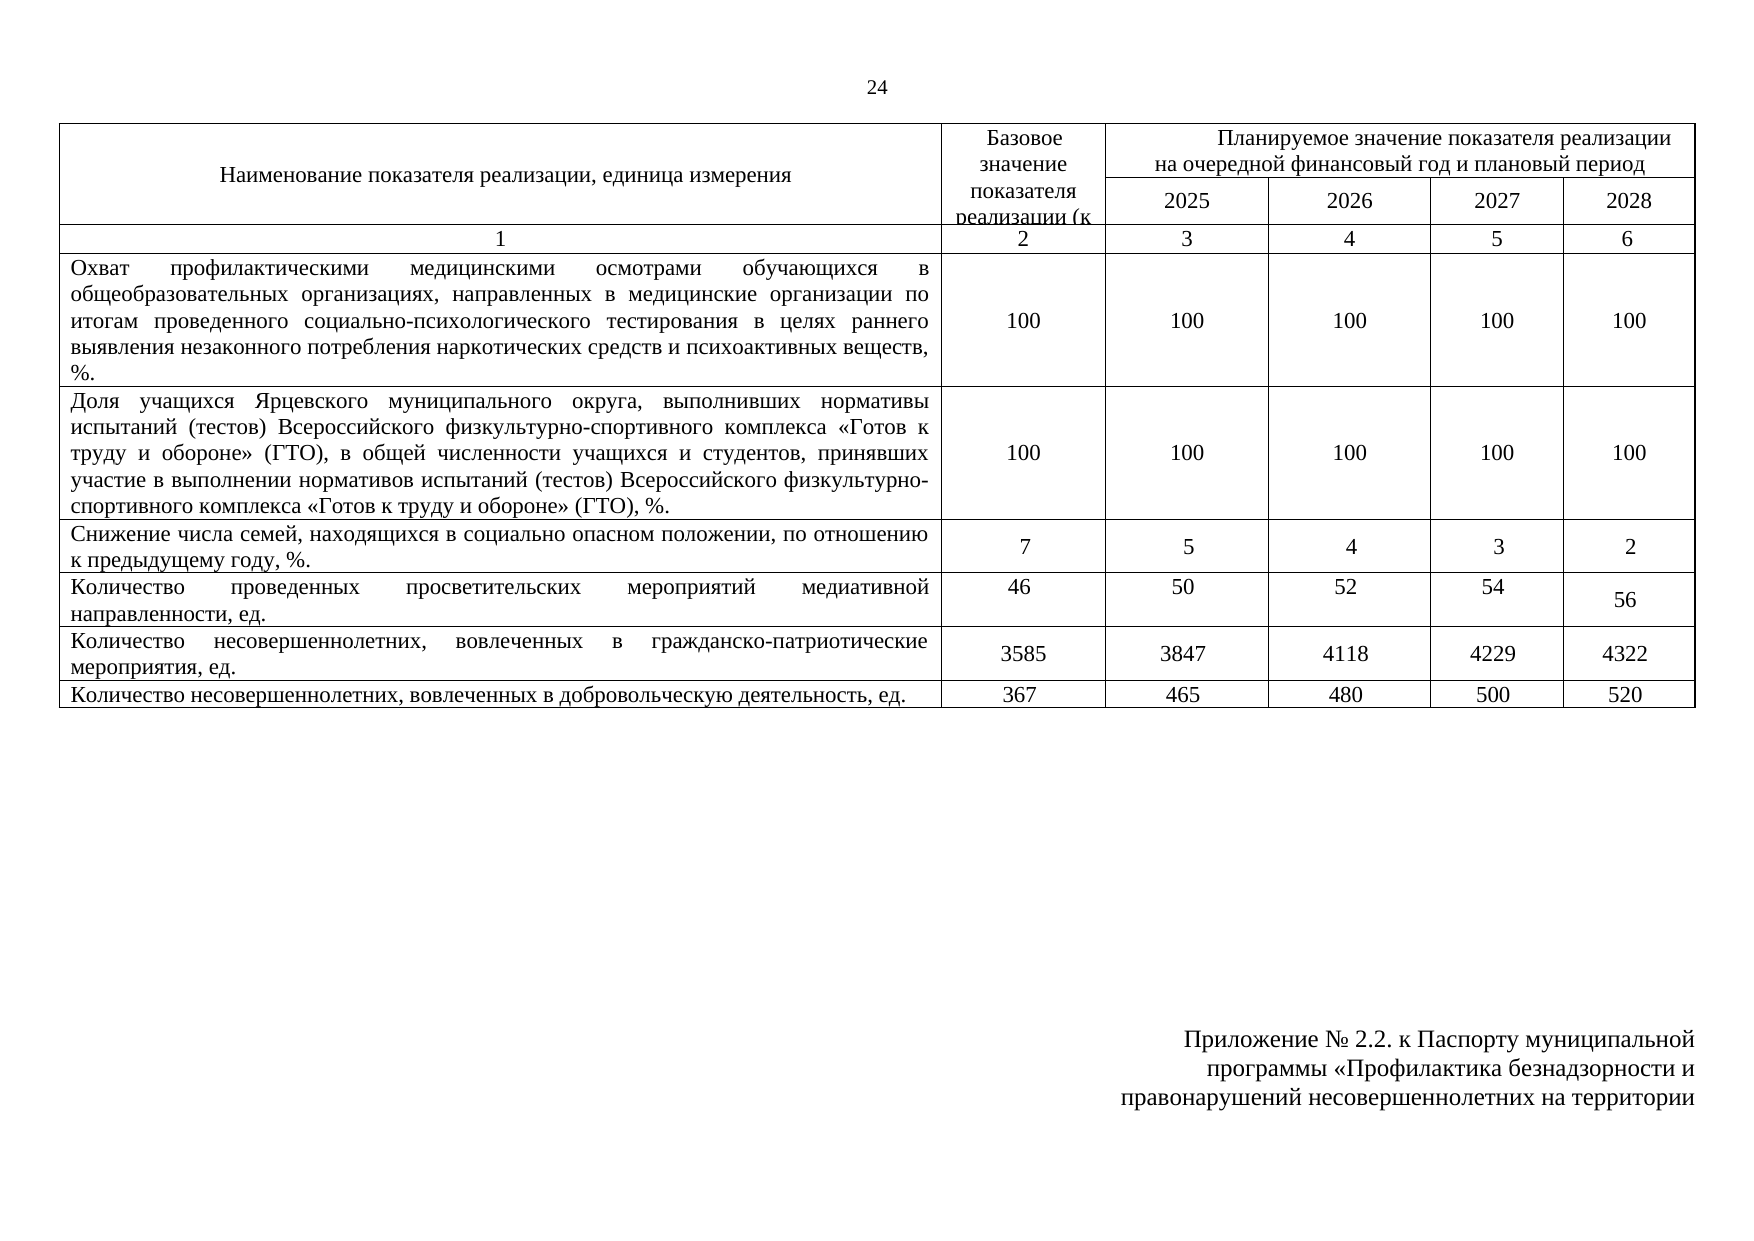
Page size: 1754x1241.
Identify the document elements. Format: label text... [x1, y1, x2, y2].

table_cell Количество проведенных просветительских мероприятий медиативной направленности, ед. [60, 573, 941, 626]
table_cell 465 [1106, 681, 1268, 707]
table_cell Охват профилактическими медицинскими осмотрами обучающихся в общеобразовательных организациях, направленных в медицинские организации по итогам проведенного социально-психологического тестирования в целях раннего выявления незаконного потребления наркотических средств и психоактивных веществ,%. [60, 254, 941, 386]
table_cell 4 [1269, 520, 1430, 572]
table_cell 6 [1564, 225, 1694, 253]
table_cell 100 [1431, 254, 1563, 386]
table_header Планируемое значение показателя реализации на очередной финансовый год и плановый период [1106, 124, 1217, 177]
table_cell 4322 [1564, 627, 1694, 680]
table_cell 367 [942, 681, 1105, 707]
text программы «Профилактика безнадзорности и [59, 1053, 1695, 1082]
table_cell Количество несовершеннолетних, вовлеченных в добровольческую деятельность, ед. [60, 681, 941, 707]
table_cell 46 [942, 573, 1105, 626]
table_cell 2027 [1431, 178, 1563, 223]
table_cell 56 [1564, 573, 1694, 626]
table_cell 5 [1431, 225, 1563, 253]
table_cell 52 [1269, 573, 1430, 626]
table_cell 100 [1564, 387, 1694, 518]
text Приложение № 2.2. к Паспорту муниципальной [59, 1024, 1695, 1053]
table_cell 7 [942, 520, 1105, 572]
table_cell 100 [1106, 387, 1268, 518]
table_cell 100 [1564, 254, 1694, 386]
table_cell Снижение числа семей, находящихся в социально опасном положении, по отношению к предыдущему году, %. [60, 520, 941, 572]
table_cell 3847 [1106, 627, 1268, 680]
table_cell 100 [1269, 387, 1430, 518]
table_cell 100 [942, 387, 1105, 518]
table_cell 3585 [942, 627, 1105, 680]
table_cell 100 [1431, 387, 1563, 518]
table_header Базовое значение показателя реализации (к очередному финансовому году) [942, 124, 986, 223]
table_cell 480 [1269, 681, 1430, 707]
table_cell 50 [1106, 573, 1268, 626]
table_cell 100 [942, 254, 1105, 386]
table_cell 520 [1564, 681, 1694, 707]
table_cell 4229 [1431, 627, 1563, 680]
table_cell Количество несовершеннолетних, вовлеченных в гражданско-патриотические мероприятия, ед. [60, 627, 941, 680]
table_cell 3 [1106, 225, 1268, 253]
table_cell 1 [60, 225, 941, 253]
table_cell Доля учащихся Ярцевского муниципального округа, выполнивших нормативы испытаний (тестов) Всероссийского физкультурно-спортивного комплекса «Готов к труду и обороне» (ГТО), в общей численности учащихся и студентов, принявших участие в выполнении нормативов испытаний (тестов) Всероссийского физкультурно-спортивного комплекса «Готов к труду и обороне» (ГТО), %. [60, 387, 941, 518]
table_cell 500 [1431, 681, 1563, 707]
table_cell 4 [1269, 225, 1430, 253]
table_cell 4118 [1269, 627, 1430, 680]
table_cell 100 [1106, 254, 1268, 386]
table_cell 100 [1269, 254, 1430, 386]
text правонарушений несовершеннолетних на территории [59, 1082, 1695, 1111]
table_cell 2 [942, 225, 1105, 253]
table_header Наименование показателя реализации, единица измерения [60, 124, 941, 223]
table_cell 54 [1431, 573, 1563, 626]
table_cell 3 [1431, 520, 1563, 572]
table_cell 5 [1106, 520, 1268, 572]
table_cell 2 [1564, 520, 1694, 572]
table_cell 2028 [1564, 178, 1694, 223]
table_cell 2025 [1106, 178, 1268, 223]
table_cell 2026 [1269, 178, 1430, 223]
